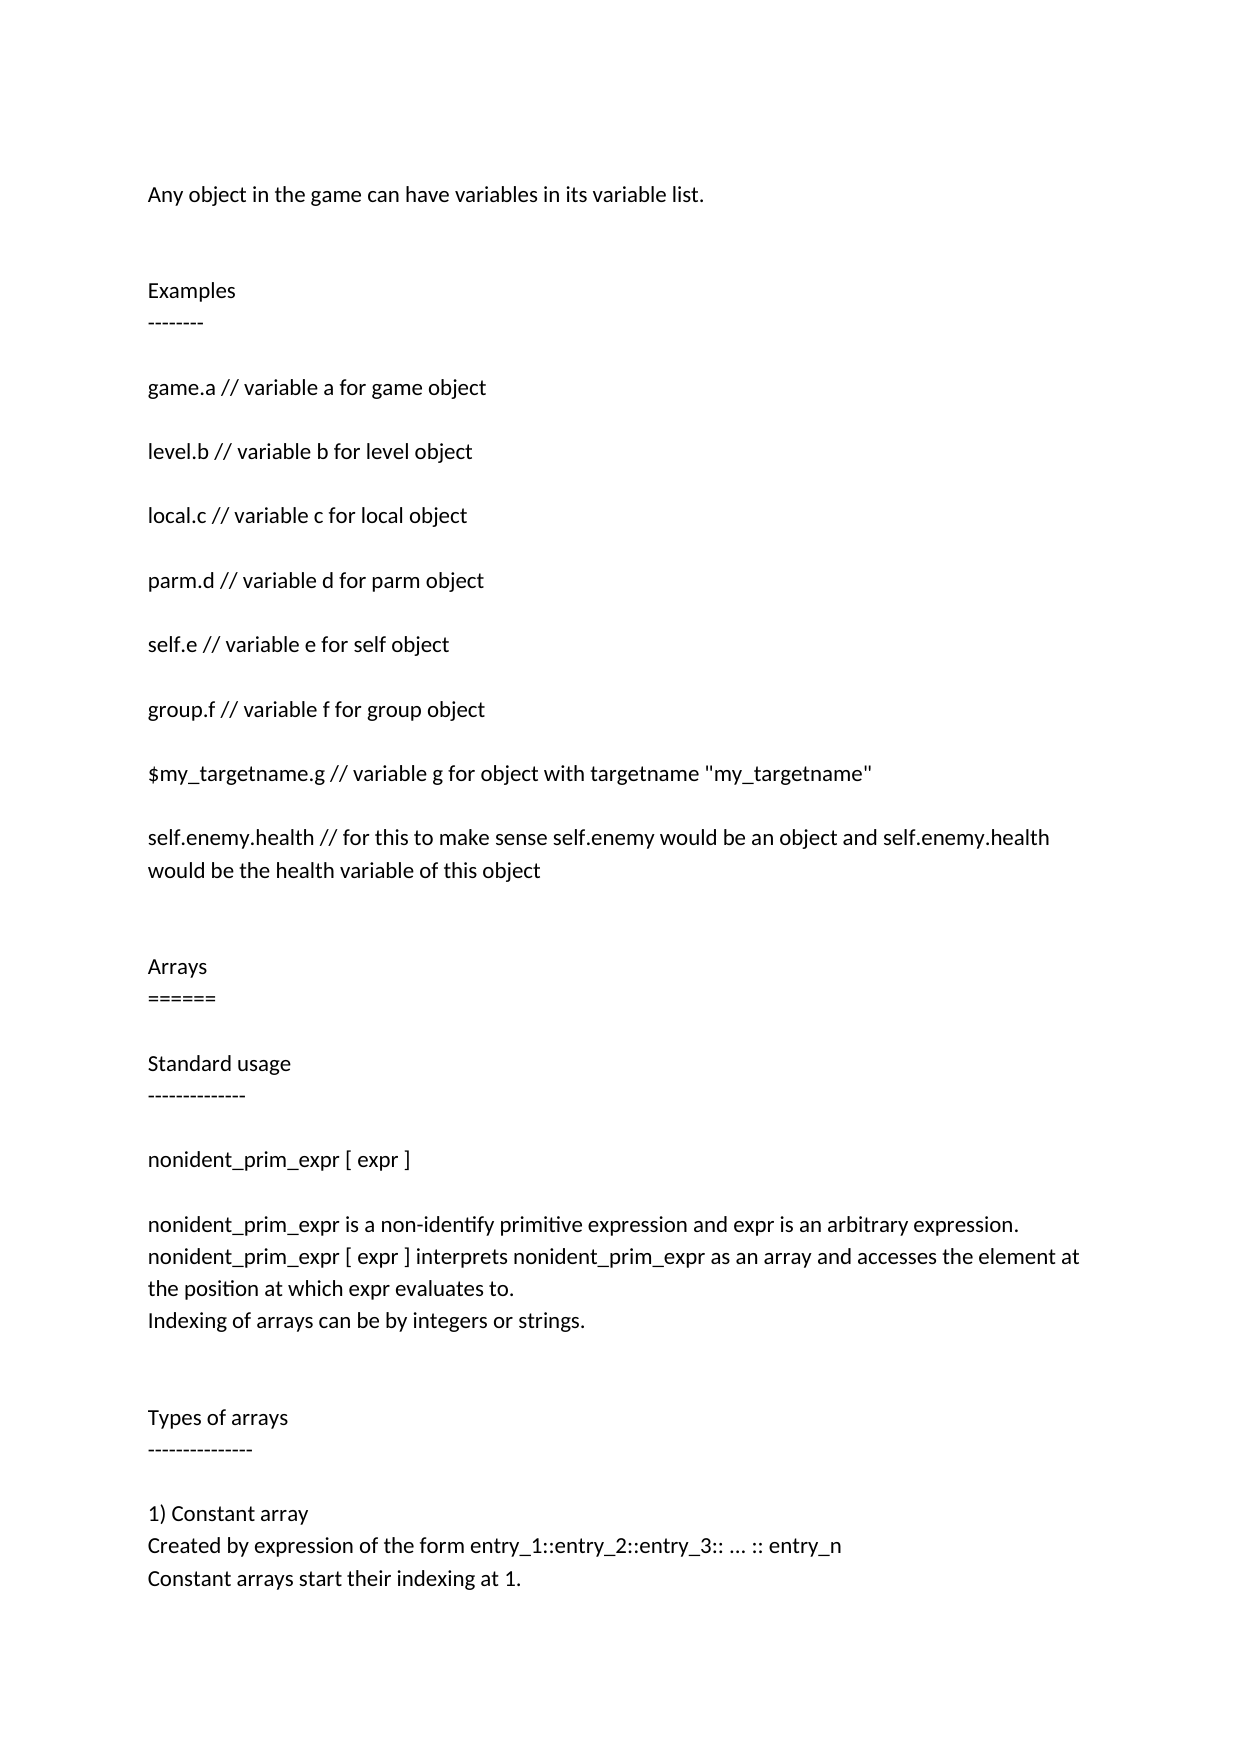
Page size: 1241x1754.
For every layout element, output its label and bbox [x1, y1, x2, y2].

text [148, 148, 1093, 1592]
